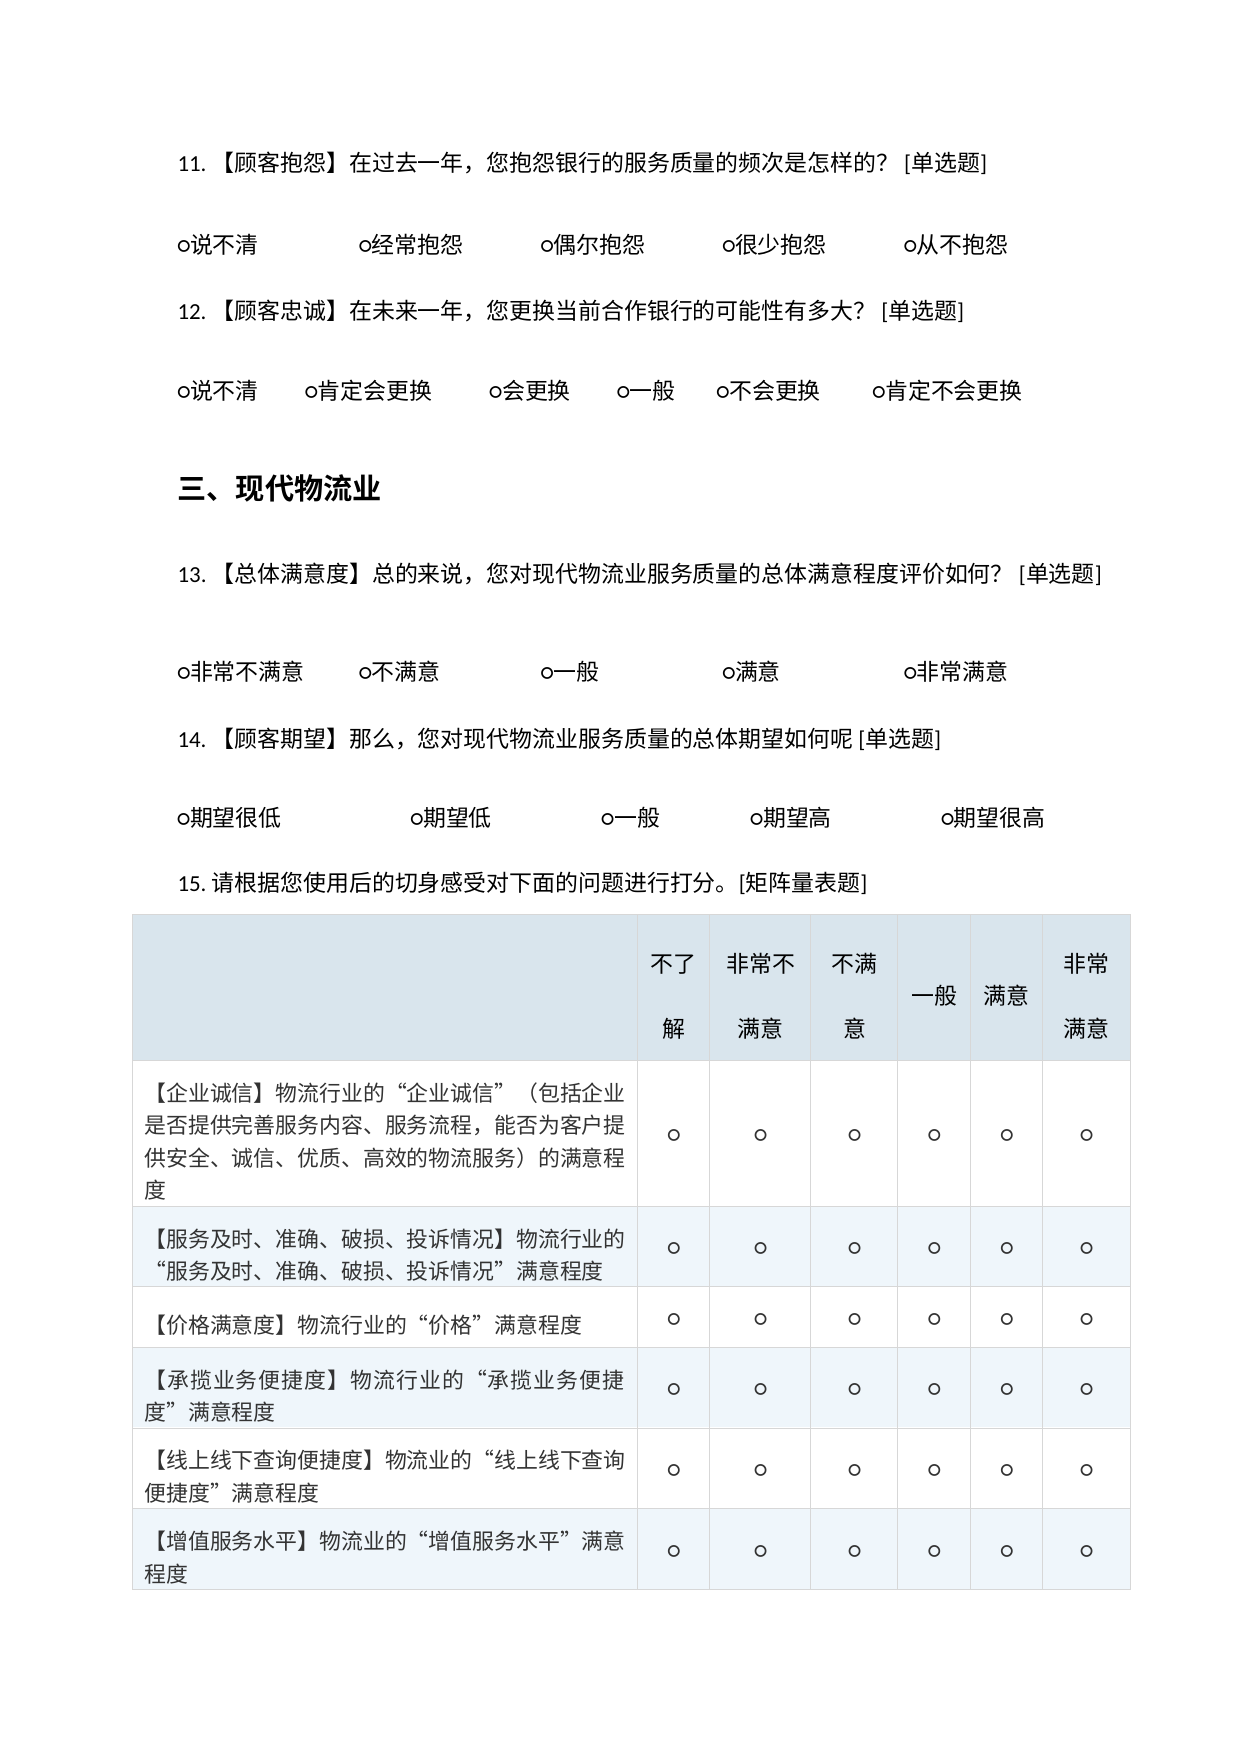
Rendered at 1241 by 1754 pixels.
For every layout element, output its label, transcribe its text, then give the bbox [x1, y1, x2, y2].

table_cell ○ [638, 1348, 709, 1427]
table_header ○满意 [712, 624, 892, 703]
table_cell ○ [898, 1207, 970, 1286]
table_header ○很少抱怨 [712, 196, 892, 276]
text 14. 【顾客期望】那么，您对现代物流业服务质量的总体期望如何呢 [单选题] [177, 705, 1063, 770]
table_cell 【增值服务水平】物流业的“增值服务水平”满意程度 [133, 1509, 637, 1589]
table_cell ○ [1043, 1348, 1130, 1427]
table_header ○期望高 [739, 770, 930, 849]
table_header [133, 915, 637, 1060]
table_header ○会更换 [478, 342, 606, 422]
table_cell 【线上线下查询便捷度】物流业的“线上线下查询便捷度”满意程度 [133, 1429, 637, 1508]
table_header ○非常不满意 [167, 624, 347, 703]
table_cell 【价格满意度】物流行业的“价格”满意程度 [133, 1287, 637, 1347]
table_cell ○ [971, 1207, 1042, 1286]
table_header ○一般 [590, 770, 739, 849]
table_cell ○ [638, 1061, 709, 1206]
text 11. 【顾客抱怨】在过去一年，您抱怨银行的服务质量的频次是怎样的？ [单选题] [177, 129, 1063, 194]
table_cell ○ [898, 1348, 970, 1427]
text 13. 【总体满意度】总的来说，您对现代物流业服务质量的总体满意程度评价如何？ [单选题] [177, 540, 1180, 605]
table_cell 【服务及时、准确、破损、投诉情况】物流行业的“服务及时、准确、破损、投诉情况”满意程度 [133, 1207, 637, 1286]
table_cell ○ [710, 1287, 810, 1347]
table_cell 【企业诚信】物流行业的“企业诚信”（包括企业是否提供完善服务内容、服务流程，能否为客户提供安全、诚信、优质、高效的物流服务）的满意程度 [133, 1061, 637, 1206]
table_header 非常满意 [1043, 915, 1130, 1060]
table_header ○不会更换 [705, 342, 861, 422]
table_cell ○ [971, 1509, 1042, 1589]
table_cell ○ [710, 1429, 810, 1508]
table_cell ○ [898, 1429, 970, 1508]
table_header ○肯定会更换 [294, 342, 478, 422]
table_header ○偶尔抱怨 [530, 196, 710, 276]
table_cell ○ [971, 1348, 1042, 1427]
table_cell ○ [811, 1287, 897, 1347]
table_cell ○ [1043, 1287, 1130, 1347]
table_header ○肯定不会更换 [861, 342, 1074, 422]
table_cell ○ [811, 1061, 897, 1206]
table_header 满意 [971, 915, 1042, 1060]
table_cell ○ [971, 1429, 1042, 1508]
table_header ○不满意 [348, 624, 529, 703]
table_cell ○ [710, 1509, 810, 1589]
table_cell ○ [898, 1509, 970, 1589]
table_header 非常不满意 [710, 915, 810, 1060]
table_cell ○ [1043, 1207, 1130, 1286]
table_cell ○ [811, 1429, 897, 1508]
table_cell ○ [898, 1061, 970, 1206]
table_header ○一般 [530, 624, 710, 703]
table_cell ○ [1043, 1061, 1130, 1206]
table_cell ○ [811, 1207, 897, 1286]
table_cell ○ [971, 1061, 1042, 1206]
table_header ○从不抱怨 [893, 196, 1074, 276]
text 三、现代物流业 [177, 454, 1063, 519]
table_cell ○ [638, 1207, 709, 1286]
table_cell ○ [638, 1509, 709, 1589]
table_cell ○ [811, 1348, 897, 1427]
table_cell ○ [1043, 1509, 1130, 1589]
table_cell ○ [710, 1207, 810, 1286]
table_header ○说不清 [167, 196, 347, 276]
table_cell ○ [710, 1348, 810, 1427]
table_header ○经常抱怨 [348, 196, 529, 276]
list 【顾客忠诚】在未来一年，您更换当前合作银行的可能性有多大？ [单选题] [177, 277, 1180, 342]
table_cell ○ [1043, 1429, 1130, 1508]
table_cell ○ [638, 1287, 709, 1347]
table_header ○期望很低 [166, 770, 399, 849]
table_cell ○ [971, 1287, 1042, 1347]
table_header 不了解 [638, 915, 709, 1060]
table_header 不满意 [811, 915, 897, 1060]
table_header ○一般 [606, 342, 705, 422]
table_cell ○ [638, 1429, 709, 1508]
table_header ○说不清 [166, 342, 294, 422]
table_cell 【承揽业务便捷度】物流行业的“承揽业务便捷度”满意程度 [133, 1348, 637, 1427]
table_cell ○ [898, 1287, 970, 1347]
table_cell ○ [710, 1061, 810, 1206]
table_header ○期望低 [399, 770, 590, 849]
table_header ○非常满意 [893, 624, 1074, 703]
table_header ○期望很高 [930, 770, 1163, 849]
table_cell ○ [811, 1509, 897, 1589]
text 15. 请根据您使用后的切身感受对下面的问题进行打分。[矩阵量表题] [177, 849, 1063, 914]
table_header 一般 [898, 915, 970, 1060]
